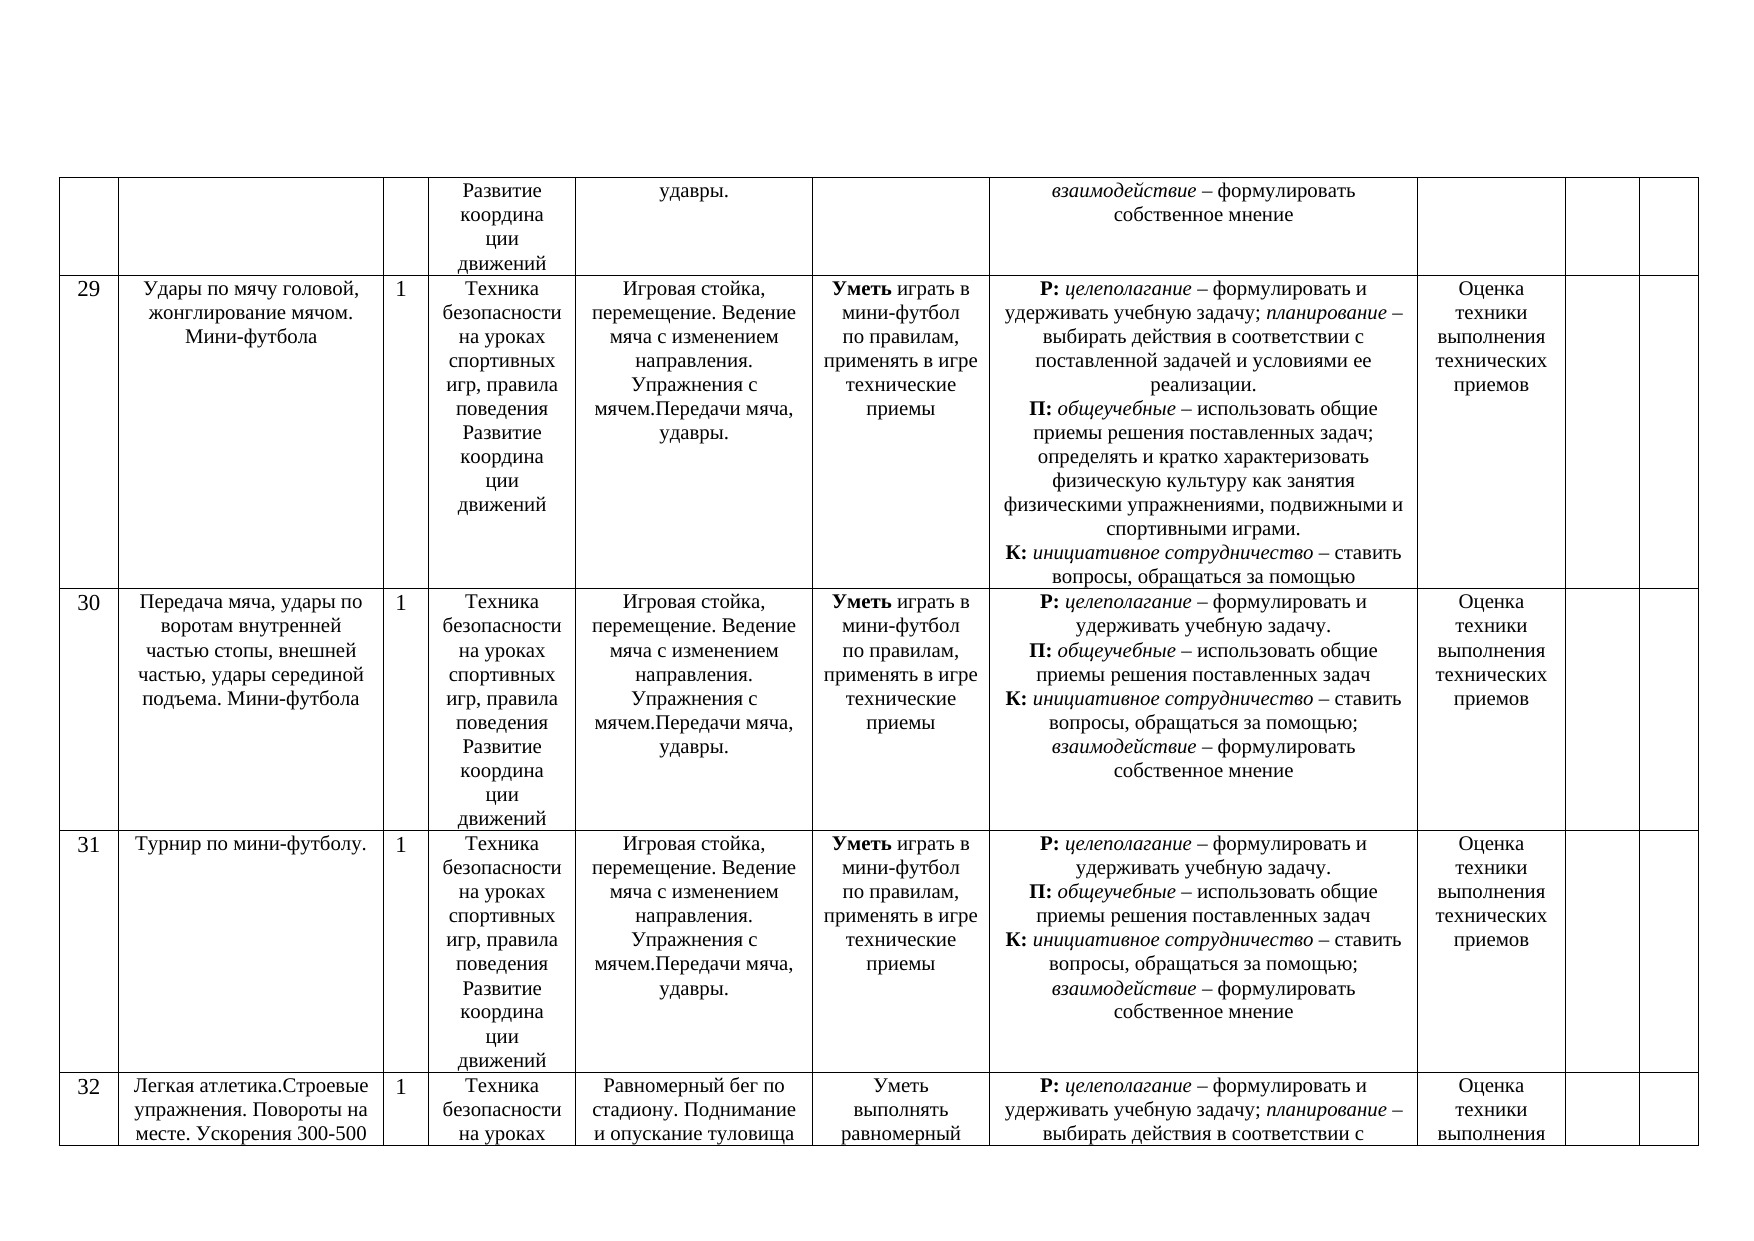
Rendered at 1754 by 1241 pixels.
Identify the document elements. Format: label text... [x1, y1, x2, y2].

table_cell 30 [60, 589, 118, 830]
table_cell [813, 1073, 989, 1145]
table_cell [1566, 1073, 1639, 1145]
table_cell Р: целеполагание – формулировать и удерживать учебную задачу; планирование – выбирать действия в соответствии с поставленной задачей и условиями ее реализации. П: общеучебные – использовать общие приемы решения поставленных задач; определять и кратко характеризовать физическую культуру как занятия физическими упражнениями, подвижными и спортивными играми. К: инициативное сотрудничество – ставить вопросы, обращаться за помощью [990, 276, 1417, 588]
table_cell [813, 178, 989, 274]
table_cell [429, 1073, 575, 1145]
table_cell [1566, 589, 1639, 830]
table_cell [1640, 178, 1698, 274]
table_cell 29 [60, 276, 118, 588]
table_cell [990, 1073, 1417, 1145]
table_cell [1640, 589, 1698, 830]
table_cell Уметь играть в мини-футбол по правилам, применять в игре технические приемы [813, 831, 989, 1072]
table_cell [990, 178, 1417, 274]
table_cell Уметь играть в мини-футбол по правилам, применять в игре технические приемы [813, 276, 989, 588]
table_cell 1 [384, 276, 428, 588]
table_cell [119, 178, 383, 274]
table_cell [1418, 178, 1565, 274]
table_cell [119, 1073, 383, 1145]
table_cell 31 [60, 831, 118, 1072]
table_cell [1640, 276, 1698, 588]
table_cell Техника безопасности на уроках спортивных игр, правила поведения Развитие координа ции движений [429, 589, 575, 830]
table_cell 1 [384, 831, 428, 1072]
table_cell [1418, 1073, 1565, 1145]
table_cell Оценка техники выполнения технических приемов [1418, 589, 1565, 830]
table_cell 1 [384, 589, 428, 830]
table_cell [576, 178, 812, 274]
table_cell 32 [60, 1073, 118, 1145]
table_cell [1566, 178, 1639, 274]
table_cell Удары по мячу головой, жонглирование мячом. Мини-футбола [119, 276, 383, 588]
table_cell Игровая стойка, перемещение. Ведение мяча с изменением направления. Упражнения с мячем.Передачи мяча, удавры. [576, 831, 812, 1072]
table_cell Передача мяча, удары по воротам внутренней частью стопы, внешней частью, удары серединой подъема. Мини-футбола [119, 589, 383, 830]
table_cell Уметь играть в мини-футбол по правилам, применять в игре технические приемы [813, 589, 989, 830]
table_cell [1566, 276, 1639, 588]
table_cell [429, 178, 575, 274]
table_cell Игровая стойка, перемещение. Ведение мяча с изменением направления. Упражнения с мячем.Передачи мяча, удавры. [576, 589, 812, 830]
table_cell [1640, 1073, 1698, 1145]
table_cell Техника безопасности на уроках спортивных игр, правила поведения Развитие координа ции движений [429, 276, 575, 588]
table_cell 28 [60, 178, 118, 274]
table_cell Турнир по мини-футболу. [119, 831, 383, 1072]
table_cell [576, 1073, 812, 1145]
table_cell Оценка техники выполнения технических приемов [1418, 831, 1565, 1072]
table_cell [1566, 831, 1639, 1072]
table_cell Техника безопасности на уроках спортивных игр, правила поведения Развитие координа ции движений [429, 831, 575, 1072]
table_cell 1 [384, 1073, 428, 1145]
table_cell [1640, 831, 1698, 1072]
table_cell Оценка техники выполнения технических приемов [1418, 276, 1565, 588]
table_cell Игровая стойка, перемещение. Ведение мяча с изменением направления. Упражнения с мячем.Передачи мяча, удавры. [576, 276, 812, 588]
table_cell 1 [384, 178, 428, 274]
